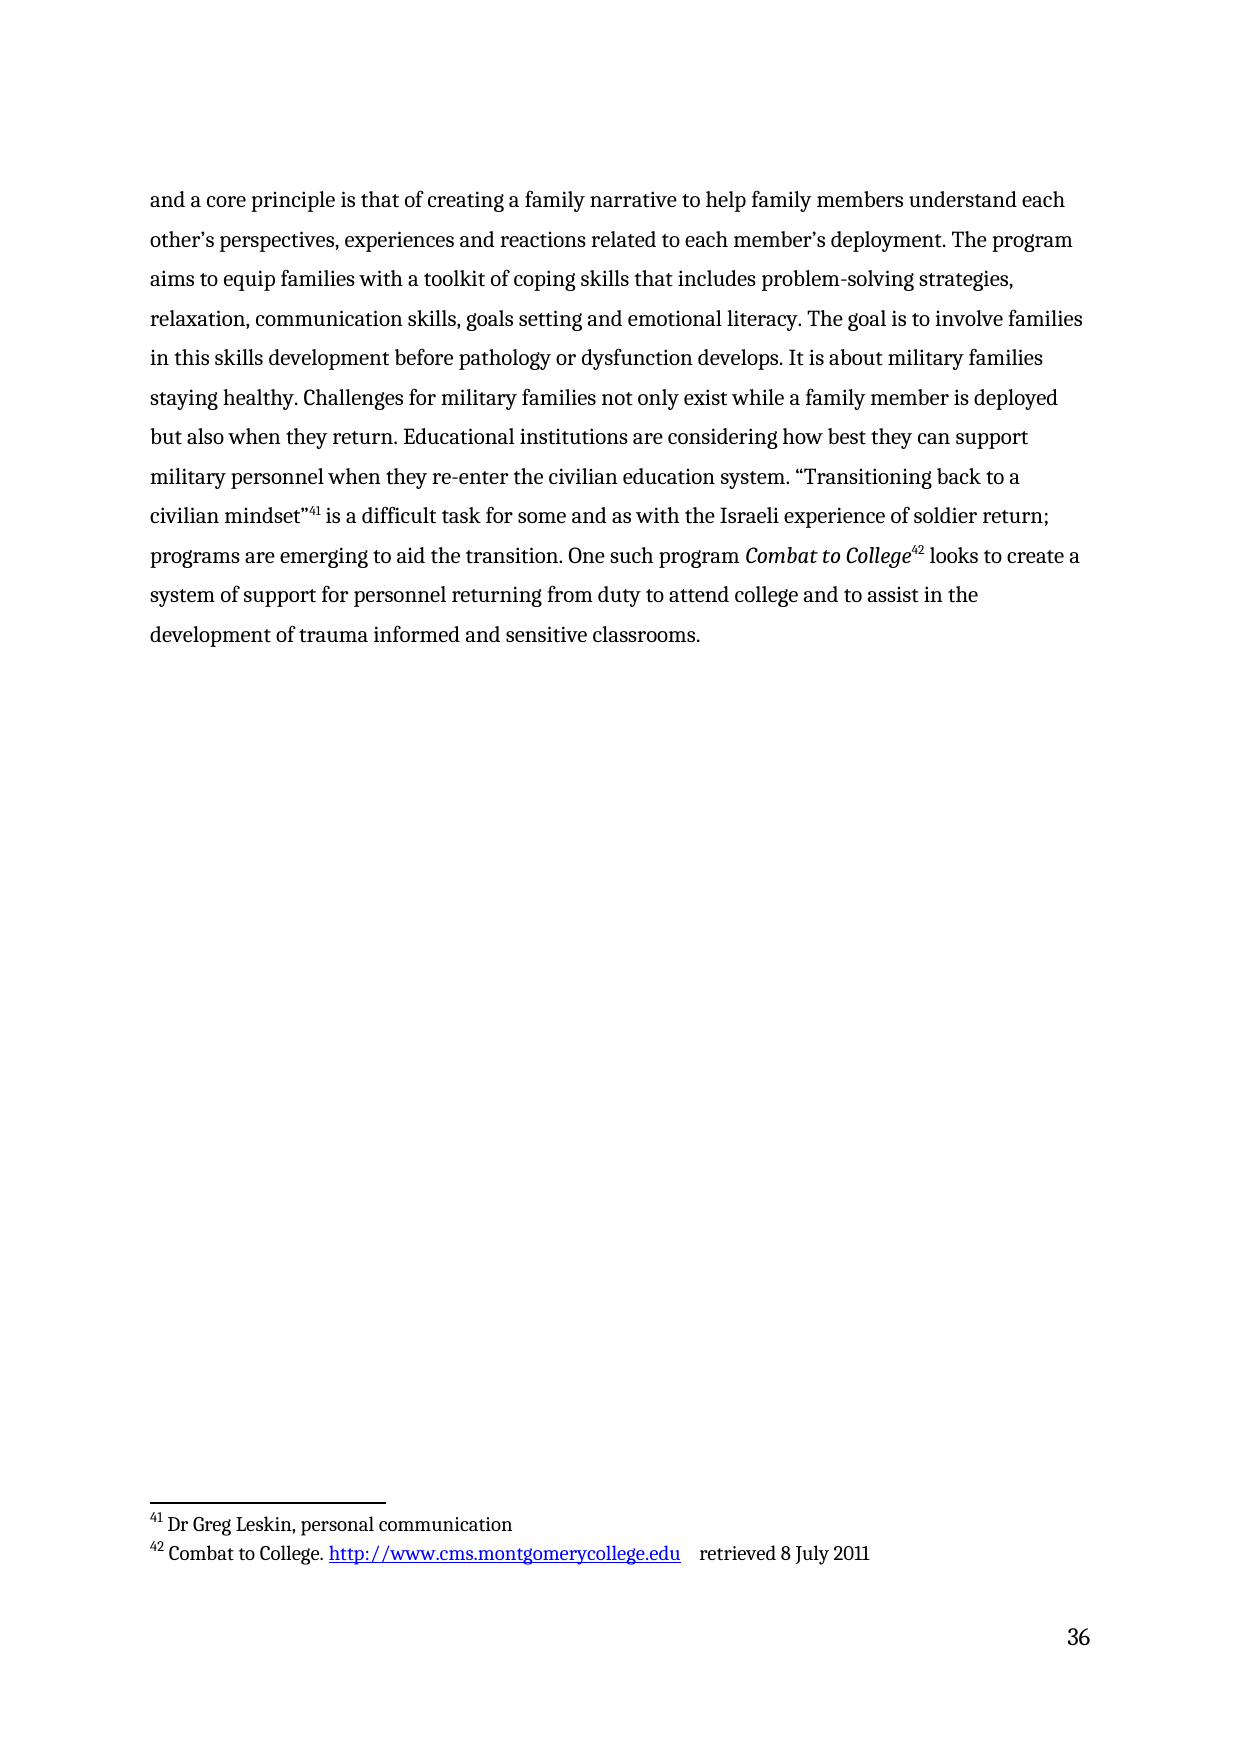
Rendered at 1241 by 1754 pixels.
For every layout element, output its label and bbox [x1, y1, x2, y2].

text [150, 187, 1090, 648]
